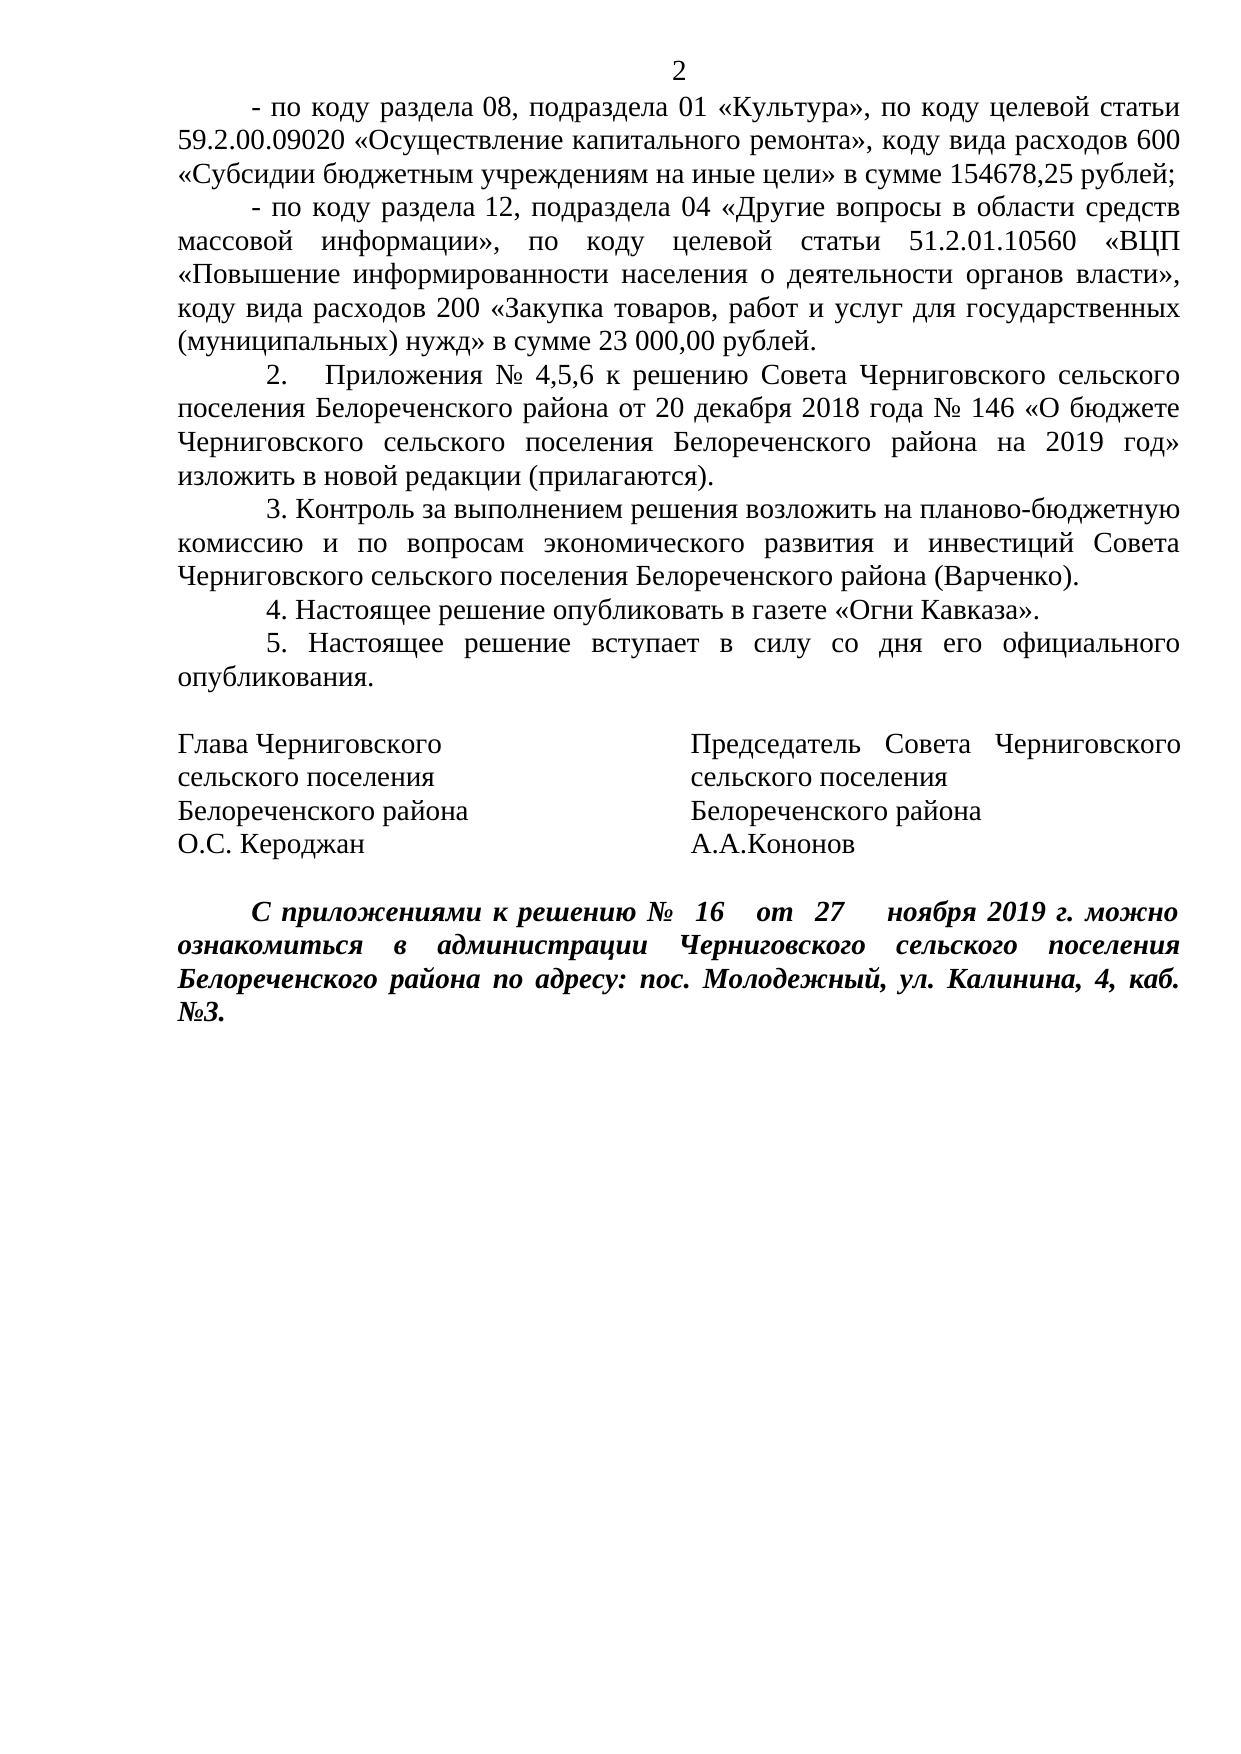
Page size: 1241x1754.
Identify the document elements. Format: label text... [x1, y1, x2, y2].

subtitle - по коду раздела 08, подраздела 01 «Культура», по коду целевой статьи 59.2.00.09020 «Осуществление капитального ремонта», коду вида расходов 600 «Субсидии бюджетным учреждениям на иные цели» в сумме 154678,25 рублей; [177, 89, 1181, 189]
text 4. Настоящее решение опубликовать в газете «Огни Кавказа». [177, 592, 1181, 625]
text 3. Контроль за выполнением решения возложить на планово-бюджетную комиссию и по вопросам экономического развития и инвестиций Совета Черниговского сельского поселения Белореченского района (Варченко). [177, 491, 1181, 592]
table_header Председатель Совета Черниговского сельского поселения Белореченского района А.А.Кононов [679, 693, 1192, 894]
text 5. Настоящее решение вступает в силу со дня его официального опубликования. [177, 625, 1181, 692]
table_header Глава Черниговского сельского поселения Белореченского района О.С. Кероджан [166, 693, 679, 894]
subtitle - по коду раздела 12, подраздела 04 «Другие вопросы в области средств массовой информации», по коду целевой статьи 51.2.01.10560 «ВЦП «Повышение информированности населения о деятельности органов власти», коду вида расходов 200 «Закупка товаров, работ и услуг для государственных (муниципальных) нужд» в сумме 23 000,00 рублей. [177, 189, 1181, 357]
text 2. Приложения № 4,5,6 к решению Совета Черниговского сельского поселения Белореченского района от 20 декабря 2018 года № 146 «О бюджете Черниговского сельского поселения Белореченского района на 2019 год» изложить в новой редакции (прилагаются). [177, 357, 1181, 491]
text С приложениями к решению № 16 от 27 ноября 2019 г. можно ознакомиться в администрации Черниговского сельского поселения Белореченского района по адресу: пос. Молодежный, ул. Калинина, 4, каб.№3. [177, 894, 1181, 1028]
